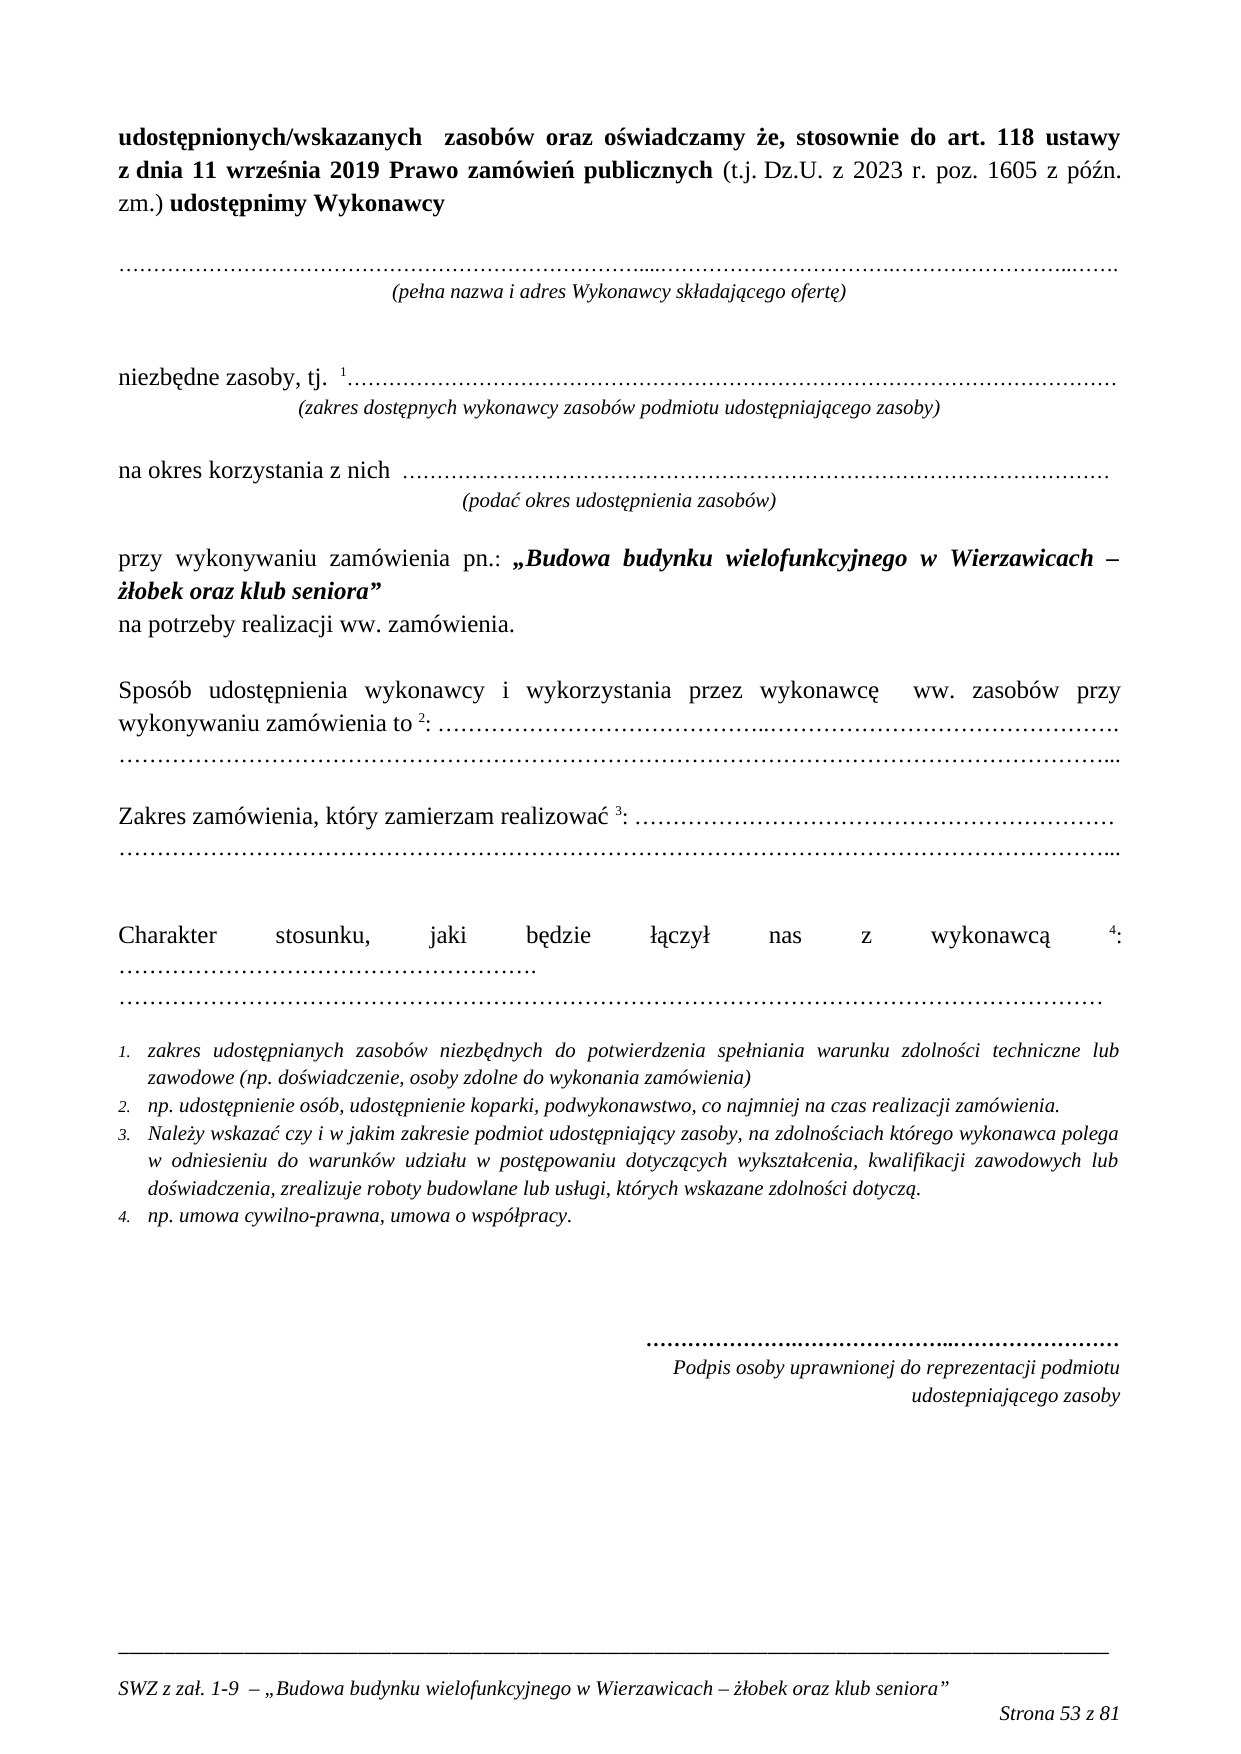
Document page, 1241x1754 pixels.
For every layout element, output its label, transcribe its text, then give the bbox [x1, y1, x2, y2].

text na okres korzystania z nich ………………………………………………………………………………………… [118, 455, 1122, 483]
text na potrzeby realizacji ww. zamówienia. [118, 609, 1122, 638]
list np. udostępnienie osób, udostępnienie koparki, podwykonawstwo, co najmniej na czas realizacji zamówienia. [118, 1093, 1122, 1117]
text (pełna nazwa i adres Wykonawcy składającego ofertę) [118, 279, 1122, 303]
text ………………….…………………..…………………… [561, 1327, 1122, 1351]
list zakres udostępnianych zasobów niezbędnych do potwierdzenia spełniania warunku zdolności techniczne lub zawodowe (np. doświadczenie, osoby zdolne do wykonania zamówienia) [118, 1038, 1122, 1089]
text …………………………………………………………………………………………………………………... [118, 834, 1122, 861]
text niezbędne zasoby, tj. 1………………………………………………………………………………………………… [118, 362, 1122, 391]
text (zakres dostępnych wykonawcy zasobów podmiotu udostępniającego zasoby) [118, 395, 1122, 419]
text Sposób udostępnienia wykonawcy i wykorzystania przez wykonawcę ww. zasobów przy wykonywaniu zamówienia to 2: ……………………………………..………………………………………. [118, 675, 1122, 737]
text Zakres zamówienia, który zamierzam realizować 3: ……………………………………………………… [118, 801, 1122, 830]
text …………………………………………………………………………………………………………………... [118, 741, 1122, 767]
text ………………………………………………………………………………………………………………… [118, 983, 1122, 1009]
text Podpis osoby uprawnionej do reprezentacji podmiotu udostepniającego zasoby [561, 1355, 1122, 1407]
text przy wykonywaniu zamówienia pn.: „Budowa budynku wielofunkcyjnego w Wierzawicach – żłobek oraz klub seniora” [118, 543, 1122, 605]
list np. umowa cywilno-prawna, umowa o współpracy. [118, 1203, 1122, 1227]
text (podać okres udostępnienia zasobów) [118, 488, 1122, 512]
list Należy wskazać czy i w jakim zakresie podmiot udostępniający zasoby, na zdolnościach którego wykonawca polega w odniesieniu do warunków udziału w postępowaniu dotyczących wykształcenia, kwalifikacji zawodowych lub doświadczenia, zrealizuje roboty budowlane lub usługi, których wskazane zdolności dotyczą. [118, 1121, 1122, 1200]
text …………………………………………………………………....…………………………….……………………..……. [118, 252, 1122, 276]
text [118, 122, 1122, 217]
text Charakter stosunku, jaki będzie łączył nas z wykonawcą 4: ………………………………………………. [118, 920, 1122, 979]
